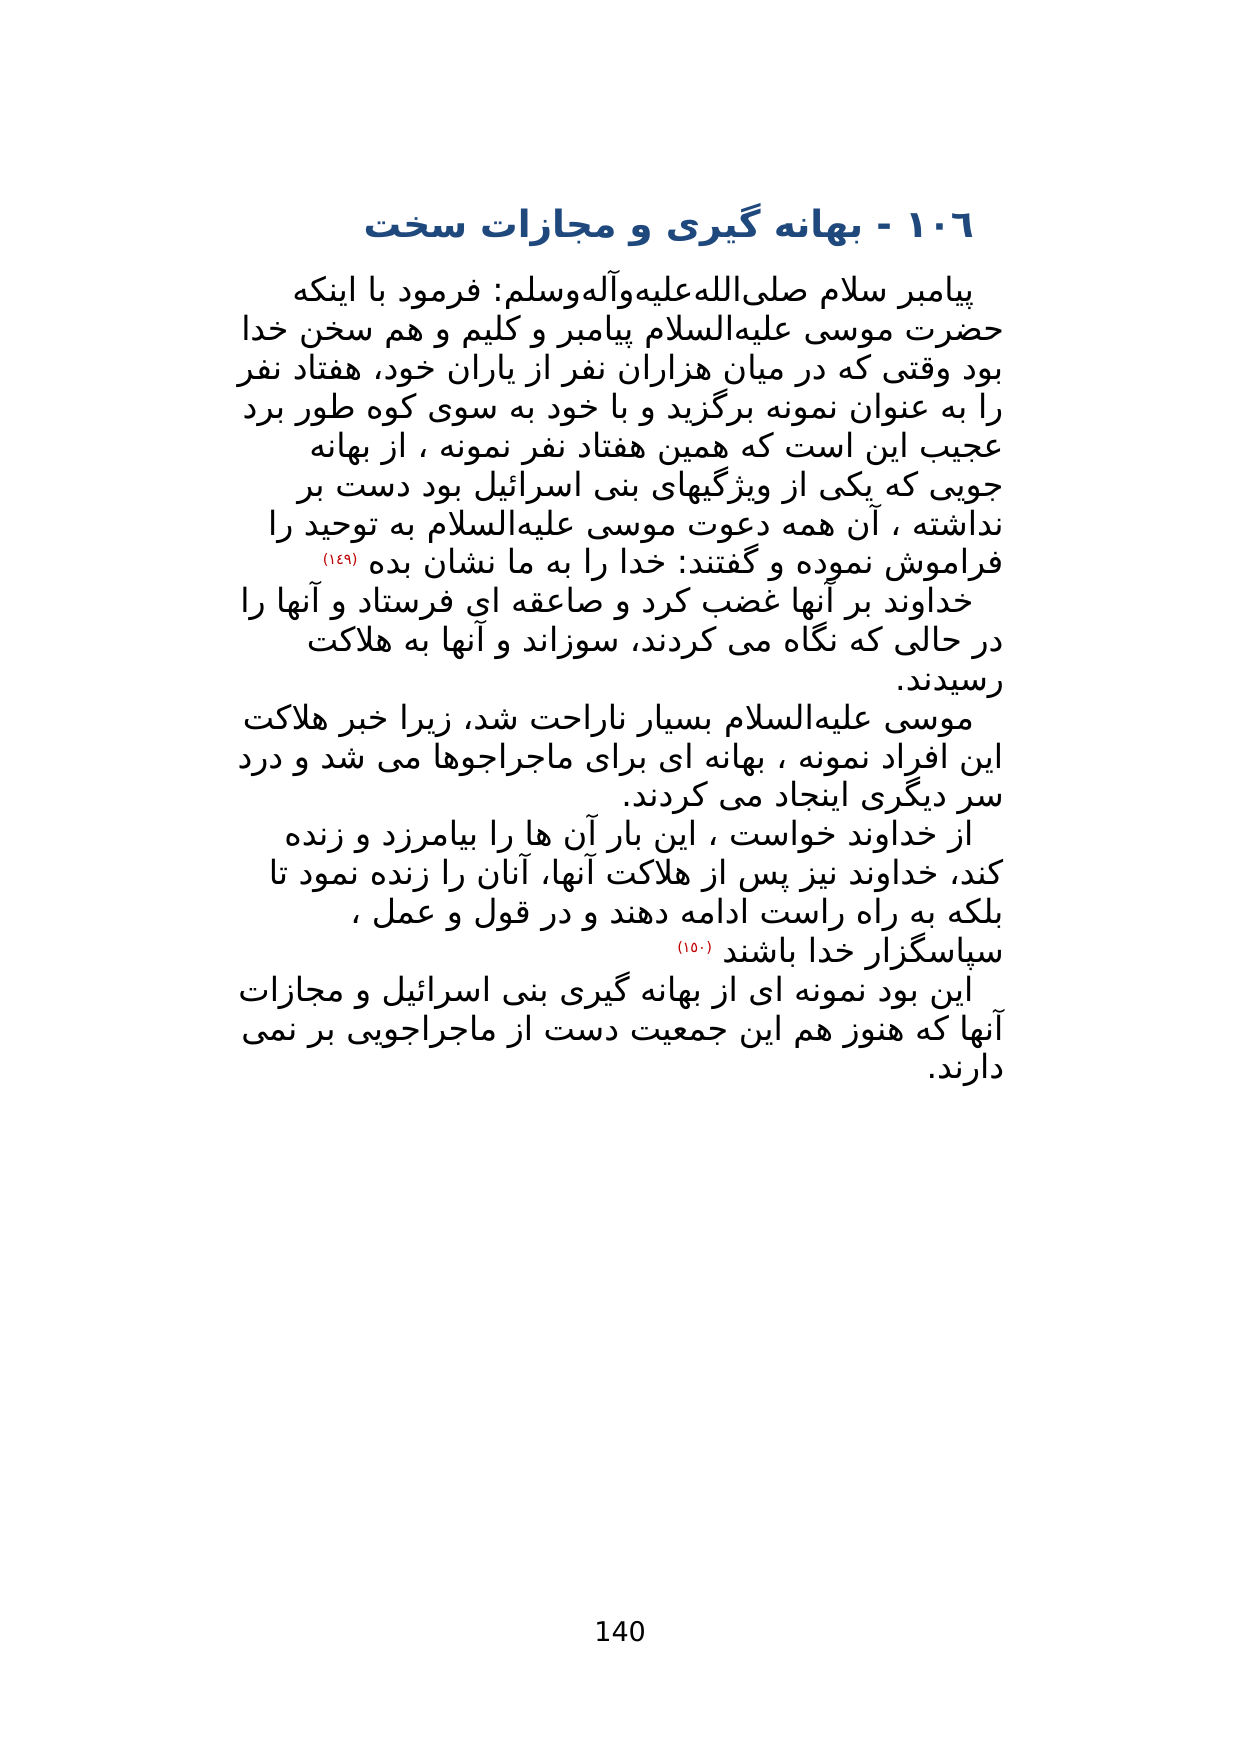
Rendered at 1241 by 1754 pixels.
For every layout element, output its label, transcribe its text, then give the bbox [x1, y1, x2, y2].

text موسى عليه‌السلام بسيار ناراحت شد، زيرا خبر هلاكت اين افراد نمونه ، بهانه اى براى ماجراجوها مى شد و درد سر ديگرى اينجاد مى كردند. [236, 698, 1004, 815]
text پيامبر سلام صلى‌الله‌عليه‌وآله‌وسلم: فرمود با اينكه حضرت موسى عليه‌السلام پيامبر و كليم و هم سخن خدا بود وقتى كه در ميان هزاران نفر از ياران خود، هفتاد نفر را به عنوان نمونه برگزيد و با خود به سوى كوه طور برد عجيب اين است كه همين هفتاد نفر نمونه ، از بهانه جويى كه يكى از ويژگيهاى بنى اسرائيل بود دست بر نداشته ، آن همه دعوت موسى عليه‌السلام به توحيد را فراموش نموده و گفتند: خدا را به ما نشان بده (١٤٩) [236, 271, 1004, 582]
text از خداوند خواست ، اين بار آن ها را بيامرزد و زنده كند، خداوند نيز پس از هلاكت آنها، آنان را زنده نمود تا بلكه به راه راست ادامه دهند و در قول و عمل ، سپاسگزار خدا باشند (١٥٠) [236, 815, 1004, 970]
text خداوند بر آنها غضب كرد و صاعقه اى فرستاد و آنها را در حالى كه نگاه مى كردند، سوزاند و آنها به هلاكت رسيدند. [236, 582, 1004, 698]
subtitle ١٠٦ - بهانه گيرى و مجازات سخت [236, 202, 1004, 246]
text اين بود نمونه اى از بهانه گيرى بنى اسرائيل و مجازات آنها كه هنوز هم اين جمعيت دست از ماجراجويى بر نمى دارند. [236, 970, 1004, 1087]
